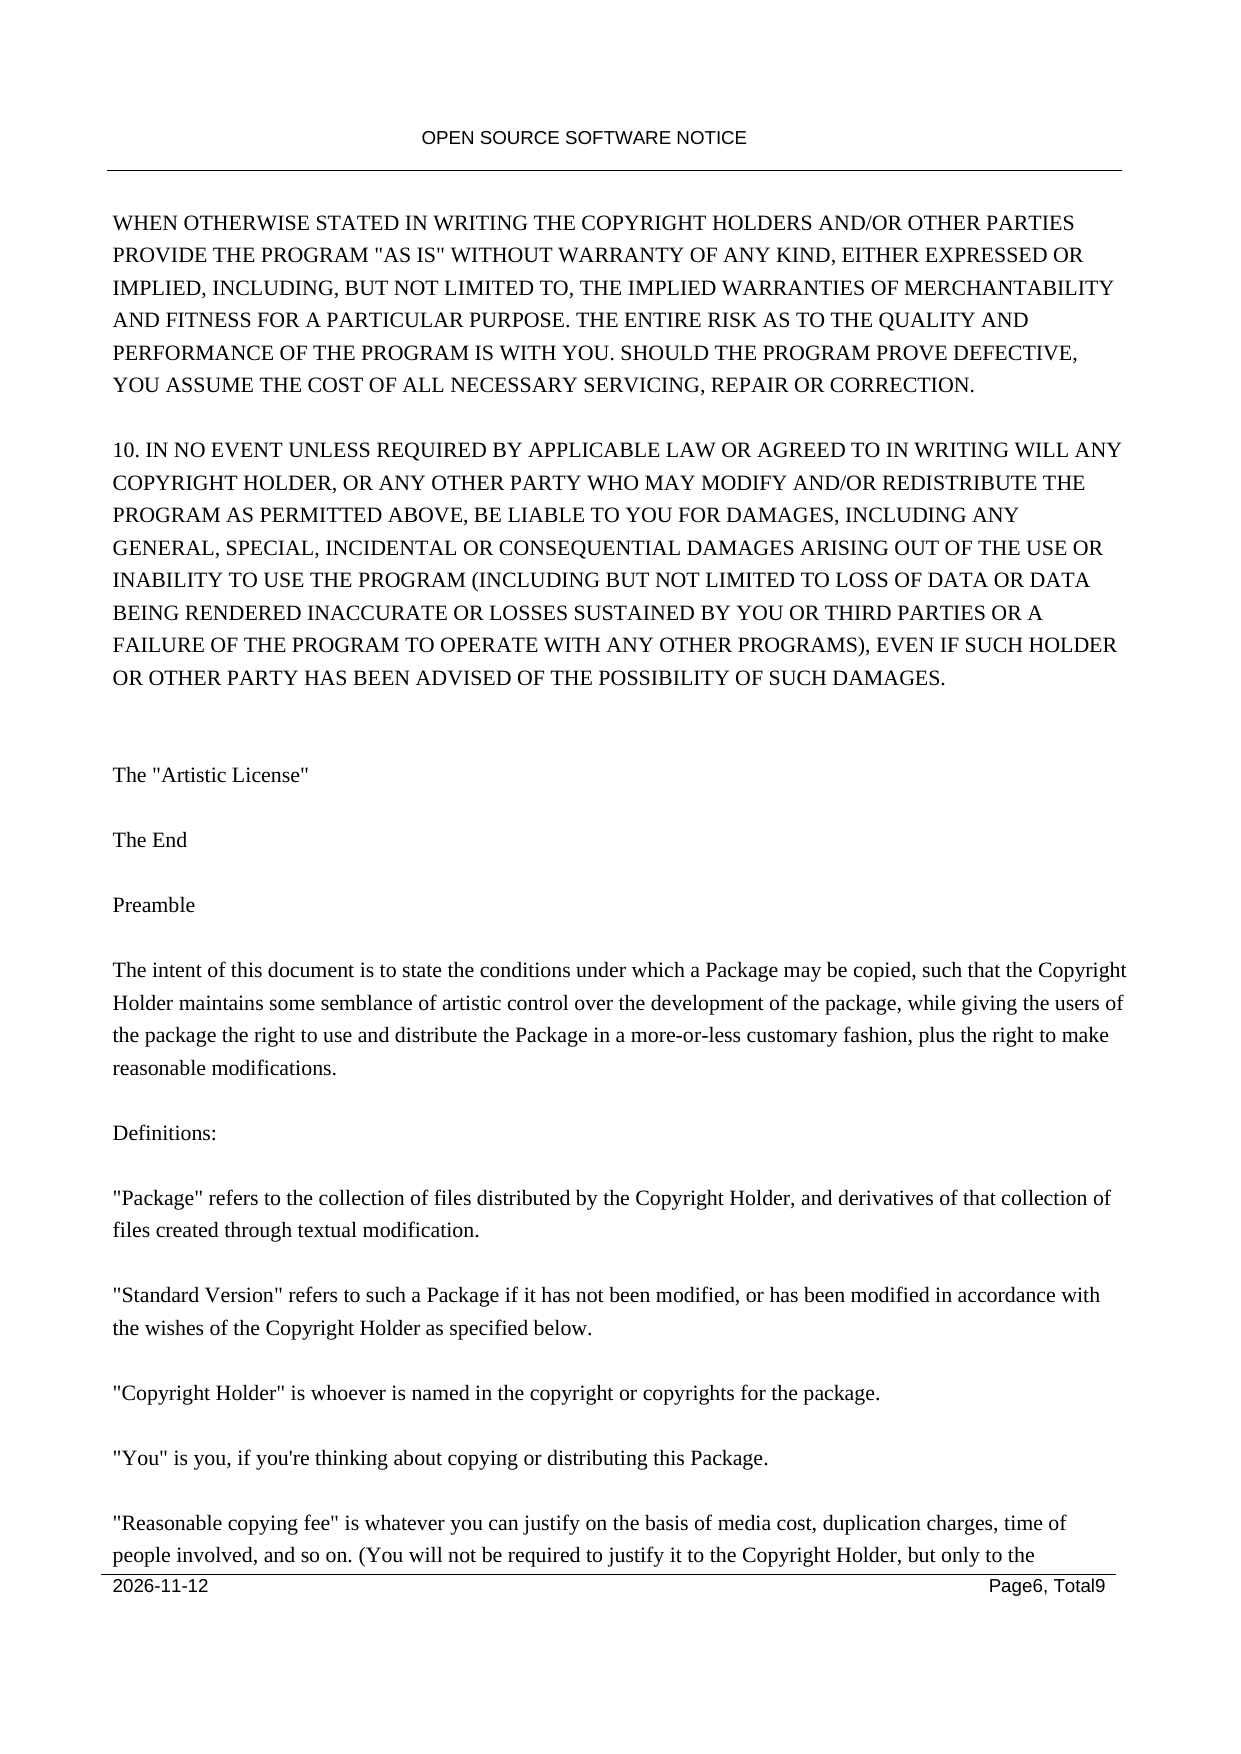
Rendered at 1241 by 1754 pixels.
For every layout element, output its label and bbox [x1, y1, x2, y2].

text [112, 206, 1128, 1571]
